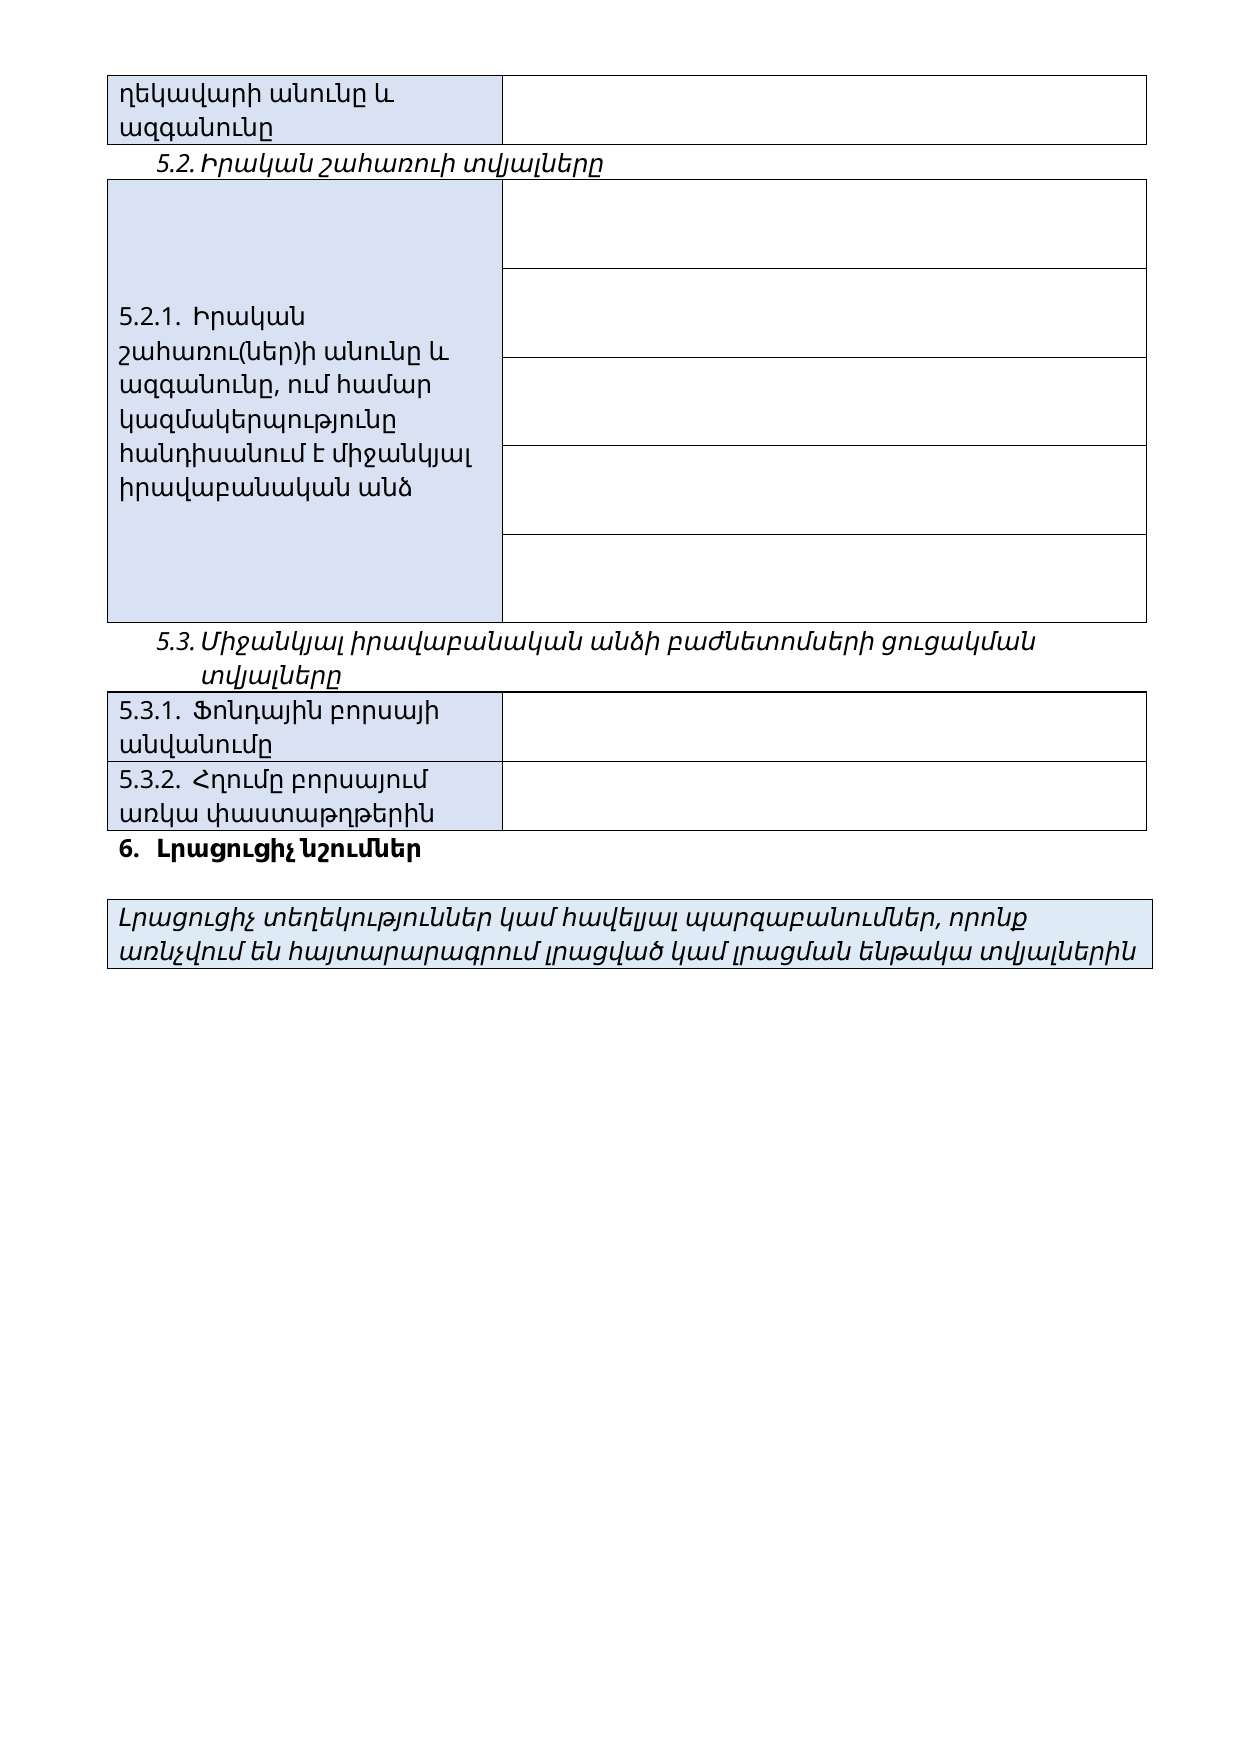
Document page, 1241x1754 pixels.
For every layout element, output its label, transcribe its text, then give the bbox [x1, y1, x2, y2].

table_header Լրացուցիչ տեղեկություններ կամ հավելյալ պարզաբանումներ, որոնք առնչվում են հայտարարագրում լրացված կամ լրացման ենթակա տվյալներին [108, 900, 1152, 968]
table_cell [108, 76, 502, 144]
table_header [503, 693, 1146, 761]
table_cell [503, 358, 1146, 445]
table_cell [503, 446, 1146, 534]
table_cell [503, 535, 1146, 622]
table_cell [503, 762, 1146, 830]
table_cell [503, 76, 1146, 144]
list Իրական շահառուի տվյալները [156, 145, 1171, 179]
table_cell Հղումը բորսայում առկա փաստաթղթերին [108, 762, 502, 830]
table_header Իրական շահառու(ներ)ի անունը և ազգանունը, ում համար կազմակերպությունը հանդիսանում է միջանկյալ իրավաբանական անձ [108, 180, 502, 622]
list Լրացուցիչ նշումներ [118, 831, 1171, 865]
table_cell [503, 269, 1146, 357]
table_header Ֆոնդային բորսայի անվանումը [108, 693, 502, 761]
list Միջանկյալ իրավաբանական անձի բաժնետոմսերի ցուցակման տվյալները [156, 623, 1171, 691]
table_header [503, 180, 1146, 268]
